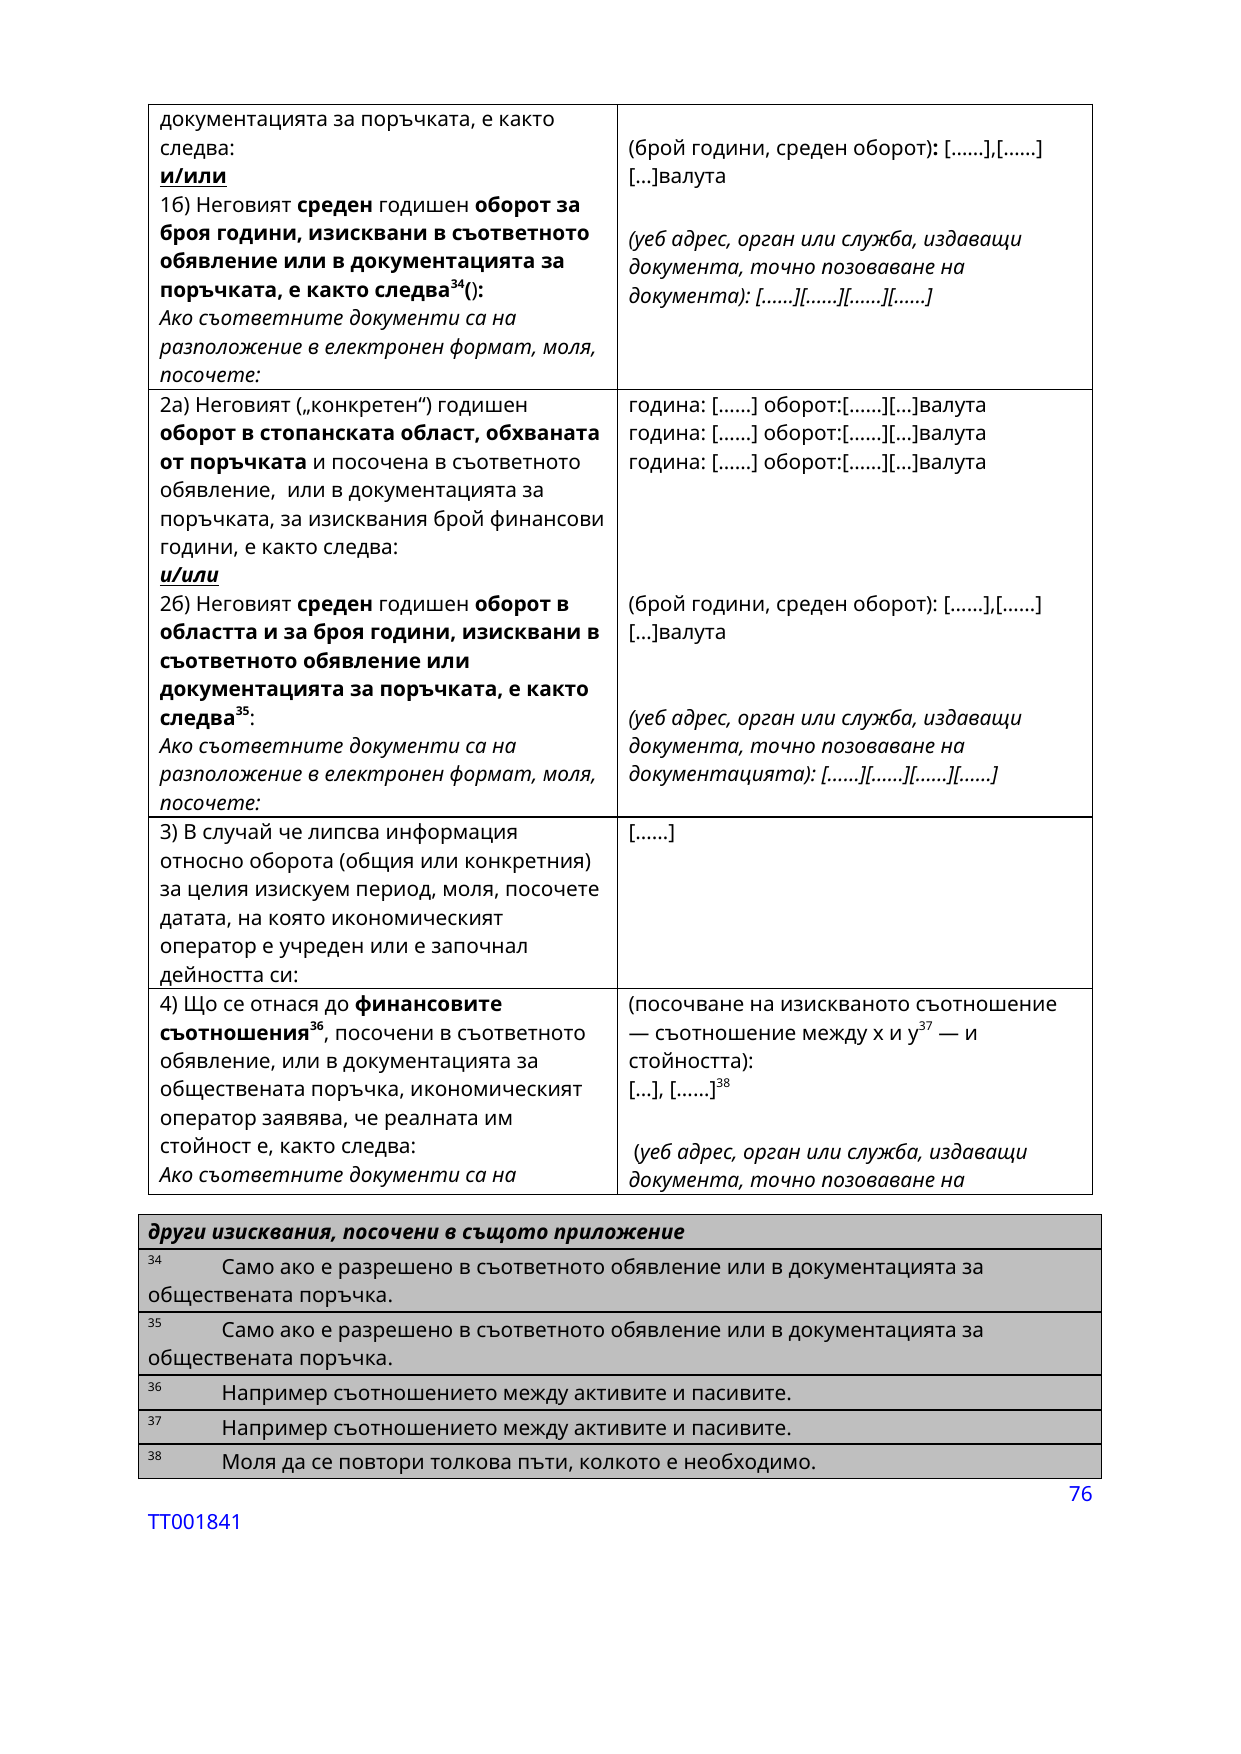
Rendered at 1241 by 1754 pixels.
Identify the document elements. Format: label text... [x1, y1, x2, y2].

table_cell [149, 105, 617, 389]
table_cell 4) Що се отнася до финансовите съотношения, посочени в съответното обявление, или в документацията за обществената поръчка, икономическият оператор заявява, че реалната им стойност е, както следва: Ако съответните документи са на разположение в електронен формат, моля, посочете: [149, 989, 617, 1194]
table_cell 2а) Неговият („конкретен“) годишен оборот в стопанската област, обхваната от поръчката и посочена в съответното обявление, или в документацията за поръчката, за изисквания брой финансови години, е както следва: и/или 2б) Неговият среден годишен оборот в областта и за броя години, изисквани в съответното обявление или документацията за поръчката, е както следва: Ако съответните документи са на разположение в електронен формат, моля, посочете: [149, 390, 617, 816]
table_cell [618, 105, 1092, 389]
table_cell (посочване на изискваното съотношение — съотношение между х и у — и стойността): […], [……] (уеб адрес, орган или служба, издаващи документа, точно позоваване на документа): [……][……][……][……] [618, 989, 1092, 1194]
table_cell [……] [618, 818, 1092, 988]
table_cell 3) В случай че липсва информация относно оборота (общия или конкретния) за целия изискуем период, моля, посочете датата, на която икономическият оператор е учреден или е започнал дейността си: [149, 818, 617, 988]
table_cell година: [……] оборот:[……][…]валута година: [……] оборот:[……][…]валута година: [……] оборот:[……][…]валута (брой години, среден оборот): [……],[……][…]валута (уеб адрес, орган или служба, издаващи документа, точно позоваване на документацията): [……][……][……][……] [618, 390, 1092, 816]
